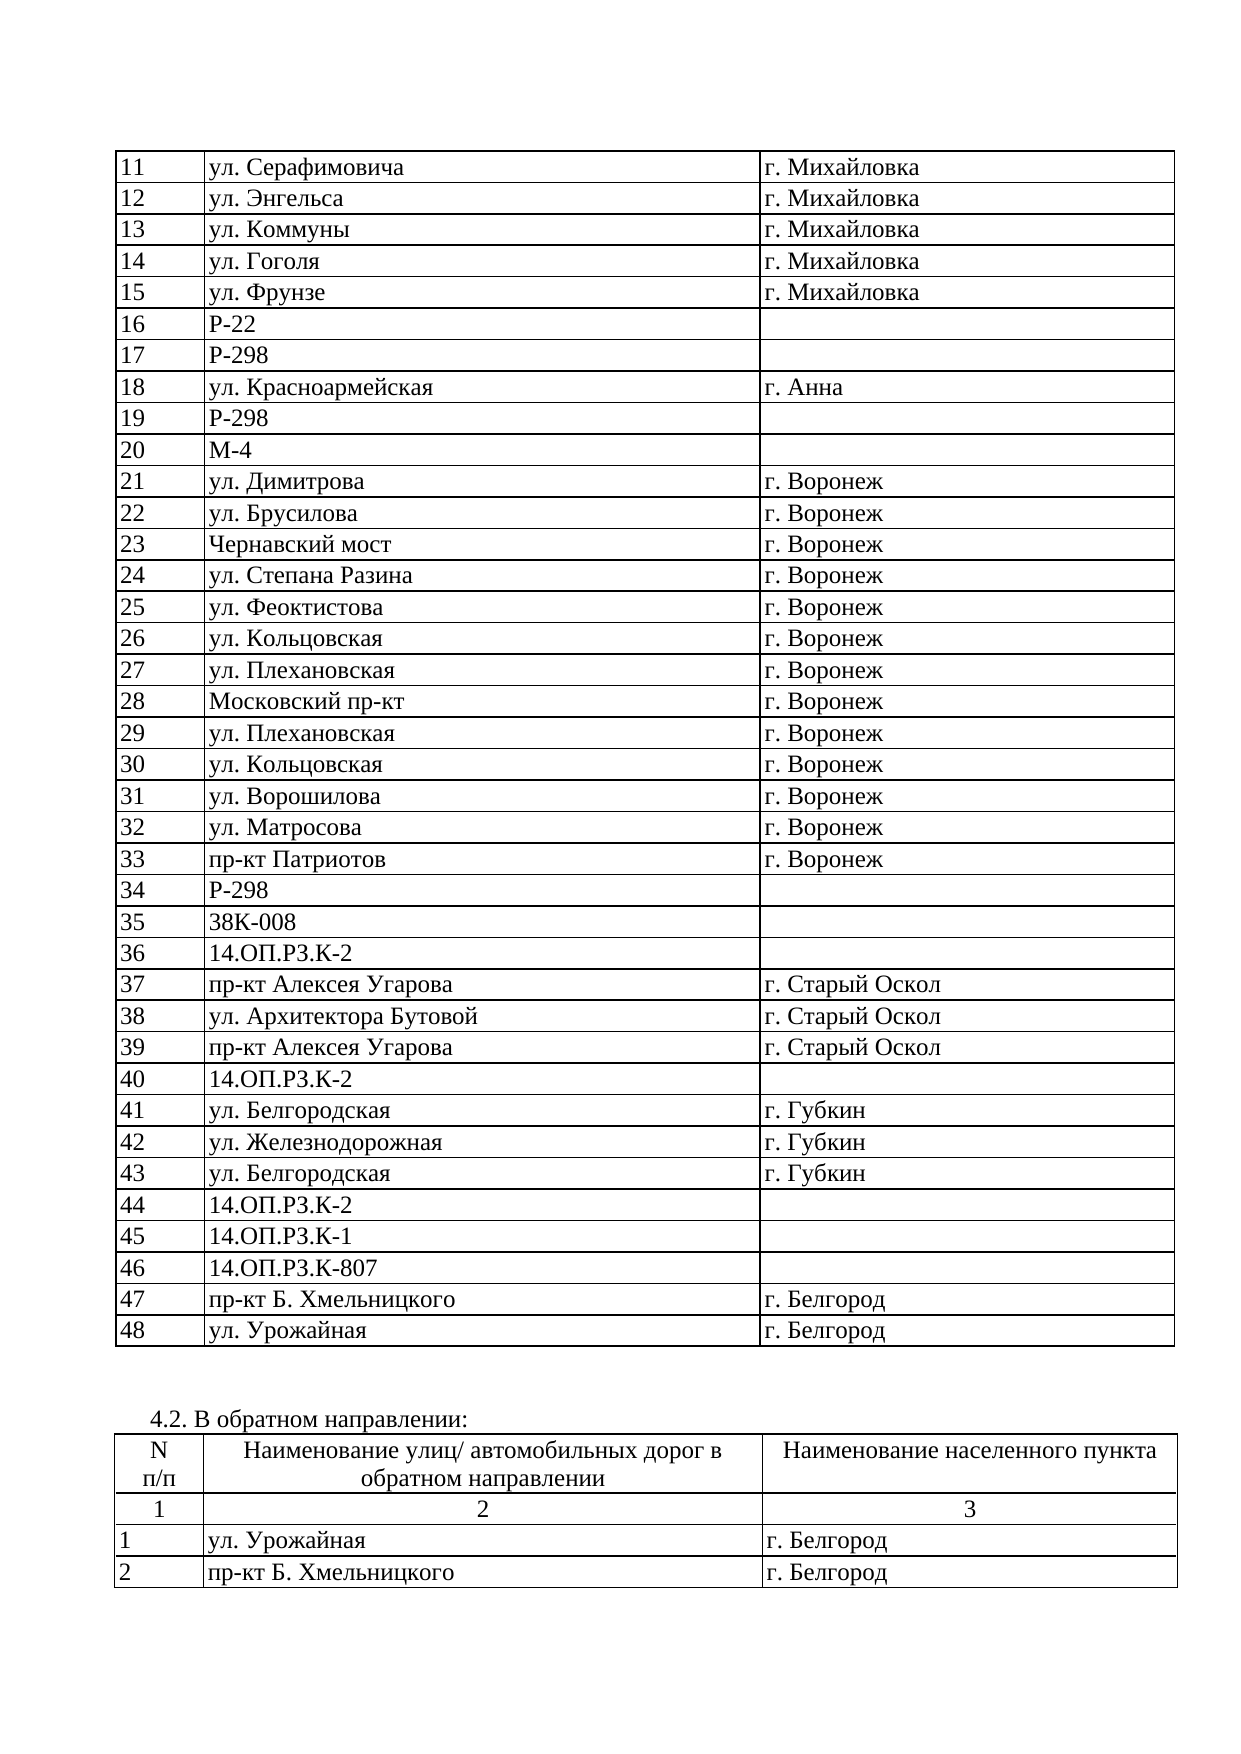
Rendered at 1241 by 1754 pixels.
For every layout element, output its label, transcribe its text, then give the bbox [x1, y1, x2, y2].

table_cell 44 [117, 1190, 204, 1219]
table_cell 30 [117, 749, 204, 779]
table_cell г. Анна [761, 372, 1174, 402]
table_cell ул. Кольцовская [205, 623, 759, 653]
table_cell 38 [117, 1001, 204, 1031]
table_cell пр-кт Патриотов [205, 844, 759, 873]
table_cell ул. Гоголя [205, 246, 759, 276]
table_cell 21 [117, 466, 204, 496]
table_cell 2 [115, 1556, 203, 1587]
table_cell ул. Энгельса [205, 183, 759, 213]
table_cell г. Воронеж [761, 592, 1174, 622]
table_cell [761, 1064, 1174, 1094]
table_cell [761, 309, 1174, 339]
table_cell ул. Красноармейская [205, 372, 759, 402]
table_cell 13 [117, 215, 204, 244]
table_cell ул. Матросова [205, 812, 759, 842]
table_cell пр-кт Б. Хмельницкого [205, 1284, 759, 1314]
table_cell 1 [115, 1493, 203, 1524]
table_cell г. Губкин [761, 1095, 1174, 1125]
table_cell 31 [117, 781, 204, 811]
table_cell ул. Белгородская [205, 1158, 759, 1188]
table_cell ул. Урожайная [205, 1316, 759, 1345]
table_cell г. Воронеж [761, 781, 1174, 811]
table_header Наименование улиц/ автомобильных дорог в обратном направлении [204, 1435, 762, 1492]
table_cell г. Воронеж [761, 529, 1174, 559]
table_cell г. Старый Оскол [761, 1001, 1174, 1031]
table_cell 14 [117, 246, 204, 276]
table_cell 34 [117, 875, 204, 905]
table_cell г. Губкин [761, 1127, 1174, 1157]
table_cell 25 [117, 592, 204, 622]
table_cell 17 [117, 340, 204, 370]
table_cell 46 [117, 1253, 204, 1282]
table_cell 3 [763, 1492, 1177, 1524]
table_cell г. Белгород [761, 1284, 1174, 1314]
table_cell [761, 1221, 1174, 1251]
table_cell ул. Урожайная [204, 1525, 762, 1555]
table_cell 43 [117, 1158, 204, 1188]
table_cell Р-298 [205, 403, 759, 433]
table_cell г. Михайловка [761, 277, 1174, 307]
table_cell 37 [117, 970, 204, 999]
table_cell г. Михайловка [761, 183, 1174, 213]
table_cell пр-кт Алексея Угарова [205, 1032, 759, 1062]
table_cell г. Старый Оскол [761, 970, 1174, 999]
table_cell г. Воронеж [761, 466, 1174, 496]
table_cell М-4 [205, 435, 759, 464]
table_cell 27 [117, 655, 204, 685]
table_cell 40 [117, 1064, 204, 1094]
table_cell пр-кт Б. Хмельницкого [204, 1557, 762, 1587]
table_cell 14.ОП.РЗ.К-1 [205, 1221, 759, 1251]
table_cell 2 [204, 1494, 762, 1524]
table_cell 35 [117, 907, 204, 936]
table_cell Р-298 [205, 875, 759, 905]
table_cell ул. Кольцовская [205, 749, 759, 779]
table_cell [761, 435, 1174, 464]
table_cell ул. Коммуны [205, 215, 759, 244]
table_cell 14.ОП.РЗ.К-2 [205, 938, 759, 968]
table_cell г. Воронеж [761, 655, 1174, 685]
table_cell ул. Плехановская [205, 655, 759, 685]
table_cell г. Воронеж [761, 623, 1174, 653]
table_cell 41 [117, 1095, 204, 1125]
table_cell Р-22 [205, 309, 759, 339]
table_cell Московский пр-кт [205, 686, 759, 716]
table_cell 19 [117, 403, 204, 433]
table_cell 11 [117, 152, 204, 181]
table_cell г. Воронеж [761, 561, 1174, 590]
table_cell 20 [117, 435, 204, 464]
table_cell 12 [117, 183, 204, 213]
table_cell 28 [117, 686, 204, 716]
table_cell [761, 938, 1174, 968]
table_cell г. Михайловка [761, 215, 1174, 244]
table_cell г. Губкин [761, 1158, 1174, 1188]
table_cell г. Белгород [761, 1316, 1174, 1345]
table_cell 14.ОП.РЗ.К-2 [205, 1064, 759, 1094]
table_cell ул. Димитрова [205, 466, 759, 496]
table_cell Чернавский мост [205, 529, 759, 559]
table_cell г. Михайловка [761, 152, 1174, 181]
table_cell 14.ОП.РЗ.К-807 [205, 1253, 759, 1282]
table_cell ул. Железнодорожная [205, 1127, 759, 1157]
table_cell г. Воронеж [761, 844, 1174, 873]
table_cell 1 [115, 1525, 203, 1555]
table_cell г. Воронеж [761, 749, 1174, 779]
table_cell 45 [117, 1221, 204, 1251]
table_cell г. Белгород [763, 1555, 1177, 1587]
table_cell 23 [117, 529, 204, 559]
table_cell ул. Серафимовича [205, 152, 759, 181]
table_cell ул. Феоктистова [205, 592, 759, 622]
table_cell г. Воронеж [761, 686, 1174, 716]
table_cell 32 [117, 812, 204, 842]
table_cell 15 [117, 277, 204, 307]
table_cell ул. Фрунзе [205, 277, 759, 307]
table_cell 18 [117, 372, 204, 402]
table_cell пр-кт Алексея Угарова [205, 970, 759, 999]
table_cell ул. Степана Разина [205, 561, 759, 590]
table_cell ул. Архитектора Бутовой [205, 1001, 759, 1031]
table_cell 39 [117, 1032, 204, 1062]
table_cell Р-298 [205, 340, 759, 370]
table_cell г. Старый Оскол [761, 1032, 1174, 1062]
table_cell г. Михайловка [761, 246, 1174, 276]
table_cell г. Воронеж [761, 812, 1174, 842]
table_cell ул. Брусилова [205, 498, 759, 527]
table_cell [761, 340, 1174, 370]
table_cell 36 [117, 938, 204, 968]
table_cell 16 [117, 309, 204, 339]
table_cell 26 [117, 623, 204, 653]
table_cell ул. Ворошилова [205, 781, 759, 811]
table_header Наименование населенного пункта [763, 1435, 1177, 1492]
table_cell 33 [117, 844, 204, 873]
table_cell г. Воронеж [761, 498, 1174, 527]
text 4.2. В обратном направлении: [150, 1404, 1090, 1433]
table_cell 14.ОП.РЗ.К-2 [205, 1190, 759, 1219]
table_cell 42 [117, 1127, 204, 1157]
table_cell г. Воронеж [761, 718, 1174, 748]
table_cell 48 [117, 1316, 204, 1345]
table_cell г. Белгород [763, 1524, 1177, 1555]
table_cell ул. Белгородская [205, 1095, 759, 1125]
table_cell 22 [117, 498, 204, 527]
table_cell [761, 875, 1174, 905]
table_cell ул. Плехановская [205, 718, 759, 748]
table_cell [761, 403, 1174, 433]
table_cell 38К-008 [205, 907, 759, 936]
table_cell 47 [117, 1284, 204, 1314]
table_cell 24 [117, 561, 204, 590]
table_header N п/п [115, 1435, 203, 1492]
table_cell [761, 1190, 1174, 1219]
table_cell 29 [117, 718, 204, 748]
table_cell [761, 1253, 1174, 1282]
table_cell [761, 907, 1174, 936]
